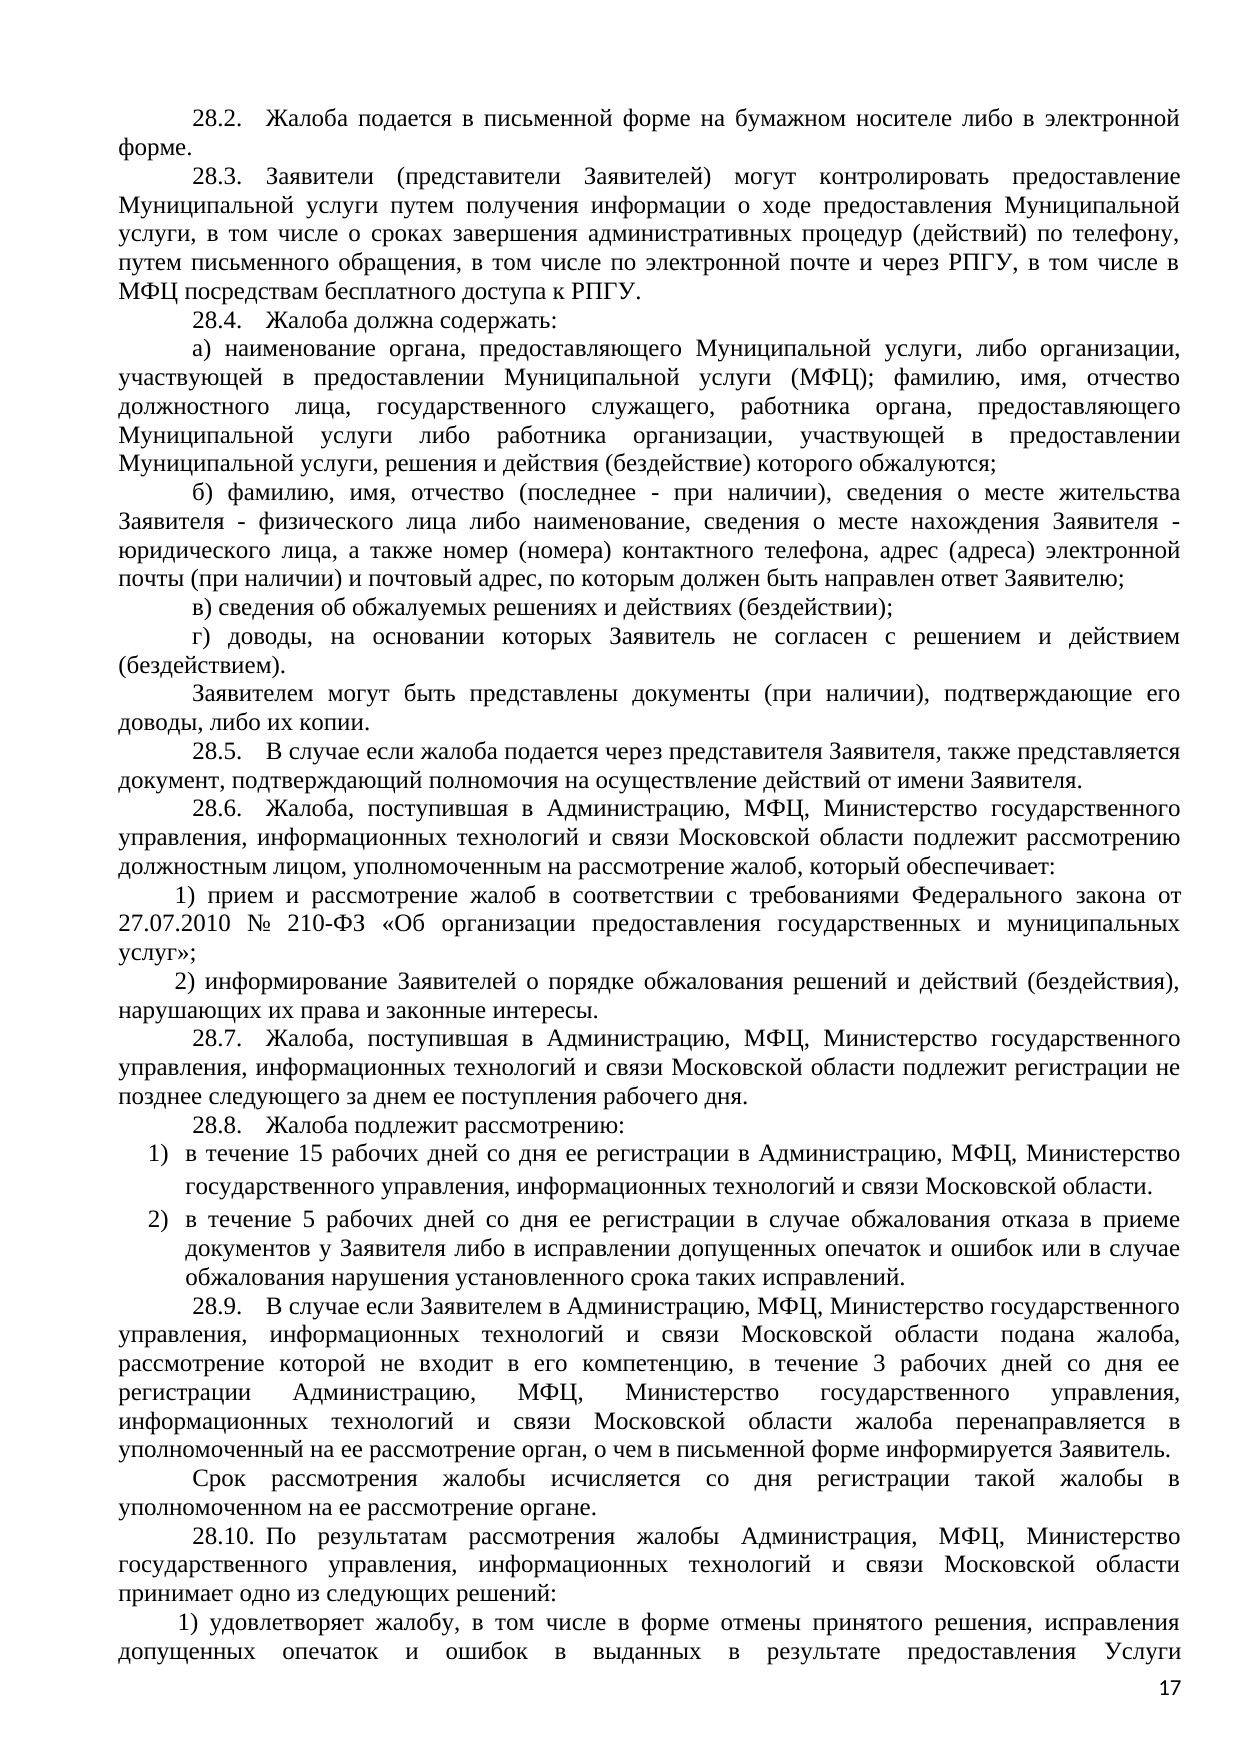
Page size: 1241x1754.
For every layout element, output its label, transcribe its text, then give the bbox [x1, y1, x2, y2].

list По результатам рассмотрения жалобы Администрация, МФЦ, Министерство государственного управления, информационных технологий и связи Московской области принимает одно из следующих решений: [118, 1521, 1181, 1607]
list в течение 15 рабочих дней со дня ее регистрации в Администрацию, МФЦ, Министерство государственного управления, информационных технологий и связи Московской области. [148, 1138, 1181, 1200]
text 2) информирование Заявителей о порядке обжалования решений и действий (бездействия), нарушающих их права и законные интересы. [118, 966, 1181, 1023]
text в) сведения об обжалуемых решениях и действиях (бездействии); [118, 592, 1181, 621]
text Заявителем могут быть представлены документы (при наличии), подтверждающие его доводы, либо их копии. [118, 678, 1181, 736]
list 1) прием и рассмотрение жалоб в соответствии с требованиями Федерального закона от 27.07.2010 № 210-ФЗ «Об организации предоставления государственных и муниципальных услуг»; [118, 880, 1181, 966]
text г) доводы, на основании которых Заявитель не согласен с решением и действием (бездействием). [118, 621, 1181, 678]
list В случае если Заявителем в Администрацию, МФЦ, Министерство государственного управления, информационных технологий и связи Московской области подана жалоба, рассмотрение которой не входит в его компетенцию, в течение 3 рабочих дней со дня ее регистрации Администрацию, МФЦ, Министерство государственного управления, информационных технологий и связи Московской области жалоба перенаправляется в уполномоченный на ее рассмотрение орган, о чем в письменной форме информируется Заявитель. [118, 1291, 1181, 1463]
list Жалоба должна содержать: [118, 305, 1181, 333]
list Жалоба, поступившая в Администрацию, МФЦ, Министерство государственного управления, информационных технологий и связи Московской области подлежит регистрации не позднее следующего за днем ее поступления рабочего дня. [118, 1023, 1181, 1110]
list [118, 1607, 1181, 1664]
list Срок рассмотрения жалобы исчисляется со дня регистрации такой жалобы в уполномоченном на ее рассмотрение органе. [118, 1463, 1181, 1521]
list Жалоба подается в письменной форме на бумажном носителе либо в электронной форме. [118, 103, 1181, 161]
list Жалоба подлежит рассмотрению: [118, 1110, 1181, 1138]
list Заявители (представители Заявителей) могут контролировать предоставление Муниципальной услуги путем получения информации о ходе предоставления Муниципальной услуги, в том числе о сроках завершения административных процедур (действий) по телефону, путем письменного обращения, в том числе по электронной почте и через РПГУ, в том числе в МФЦ посредствам бесплатного доступа к РПГУ. [118, 161, 1181, 305]
list В случае если жалоба подается через представителя Заявителя, также представляется документ, подтверждающий полномочия на осуществление действий от имени Заявителя. [118, 736, 1181, 793]
list в течение 5 рабочих дней со дня ее регистрации в случае обжалования отказа в приеме документов у Заявителя либо в исправлении допущенных опечаток и ошибок или в случае обжалования нарушения установленного срока таких исправлений. [148, 1204, 1181, 1291]
list Жалоба, поступившая в Администрацию, МФЦ, Министерство государственного управления, информационных технологий и связи Московской области подлежит рассмотрению должностным лицом, уполномоченным на рассмотрение жалоб, который обеспечивает: [118, 793, 1181, 880]
text а) наименование органа, предоставляющего Муниципальной услуги, либо организации, участвующей в предоставлении Муниципальной услуги (МФЦ); фамилию, имя, отчество должностного лица, государственного служащего, работника органа, предоставляющего Муниципальной услуги либо работника организации, участвующей в предоставлении Муниципальной услуги, решения и действия (бездействие) которого обжалуются; [118, 333, 1181, 477]
text б) фамилию, имя, отчество (последнее - при наличии), сведения о месте жительства Заявителя - физического лица либо наименование, сведения о месте нахождения Заявителя - юридического лица, а также номер (номера) контактного телефона, адрес (адреса) электронной почты (при наличии) и почтовый адрес, по которым должен быть направлен ответ Заявителю; [118, 477, 1181, 592]
